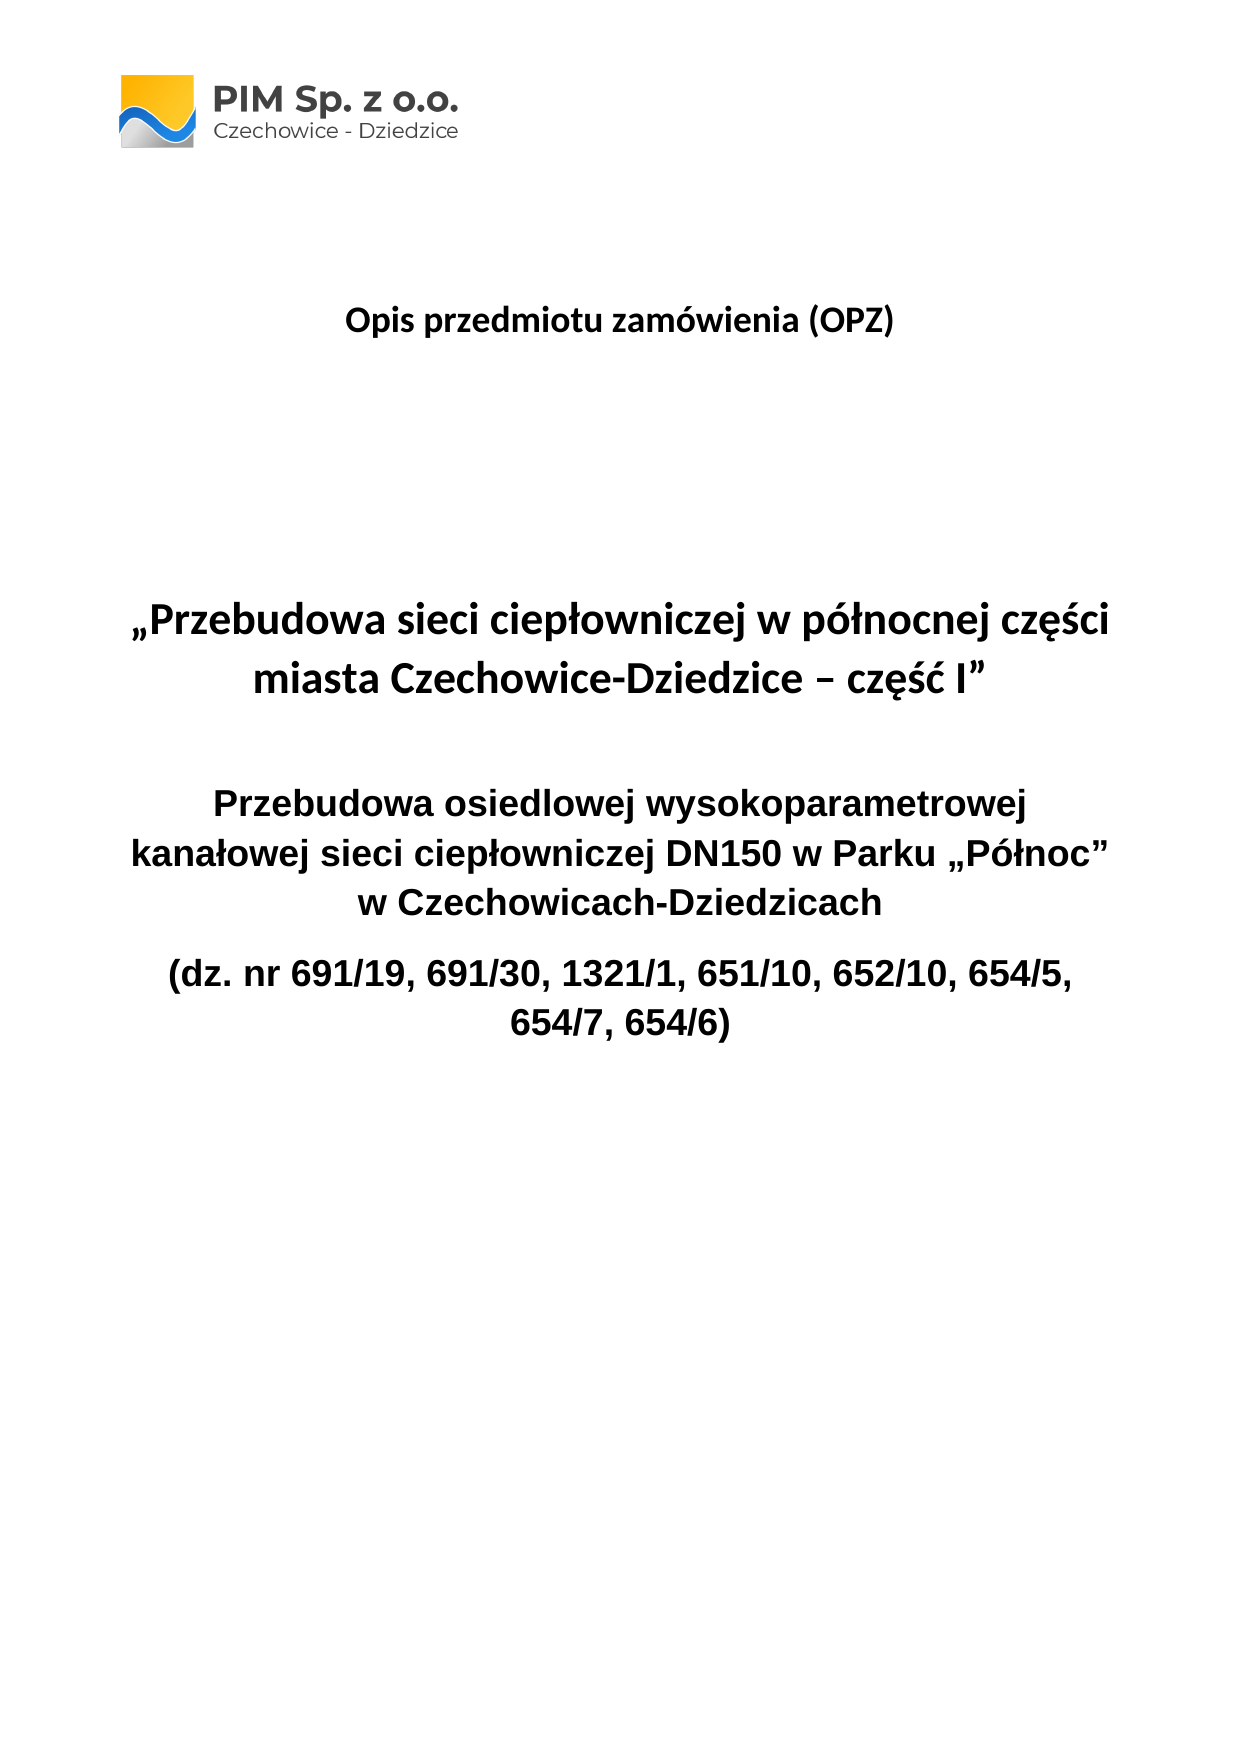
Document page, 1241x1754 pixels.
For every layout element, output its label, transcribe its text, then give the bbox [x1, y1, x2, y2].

text „Przebudowa sieci ciepłowniczej w północnej części miasta Czechowice-Dziedzice – część I” [118, 590, 1122, 705]
picture [118, 74, 459, 148]
text (dz. nr 691/19, 691/30, 1321/1, 651/10, 652/10, 654/5, 654/7, 654/6) [118, 951, 1122, 1043]
text Opis przedmiotu zamówienia (OPZ) [118, 296, 1122, 342]
text Przebudowa osiedlowej wysokoparametrowej kanałowej sieci ciepłowniczej DN150 w Parku „Północ” w Czechowicach-Dziedzicach [118, 781, 1122, 923]
